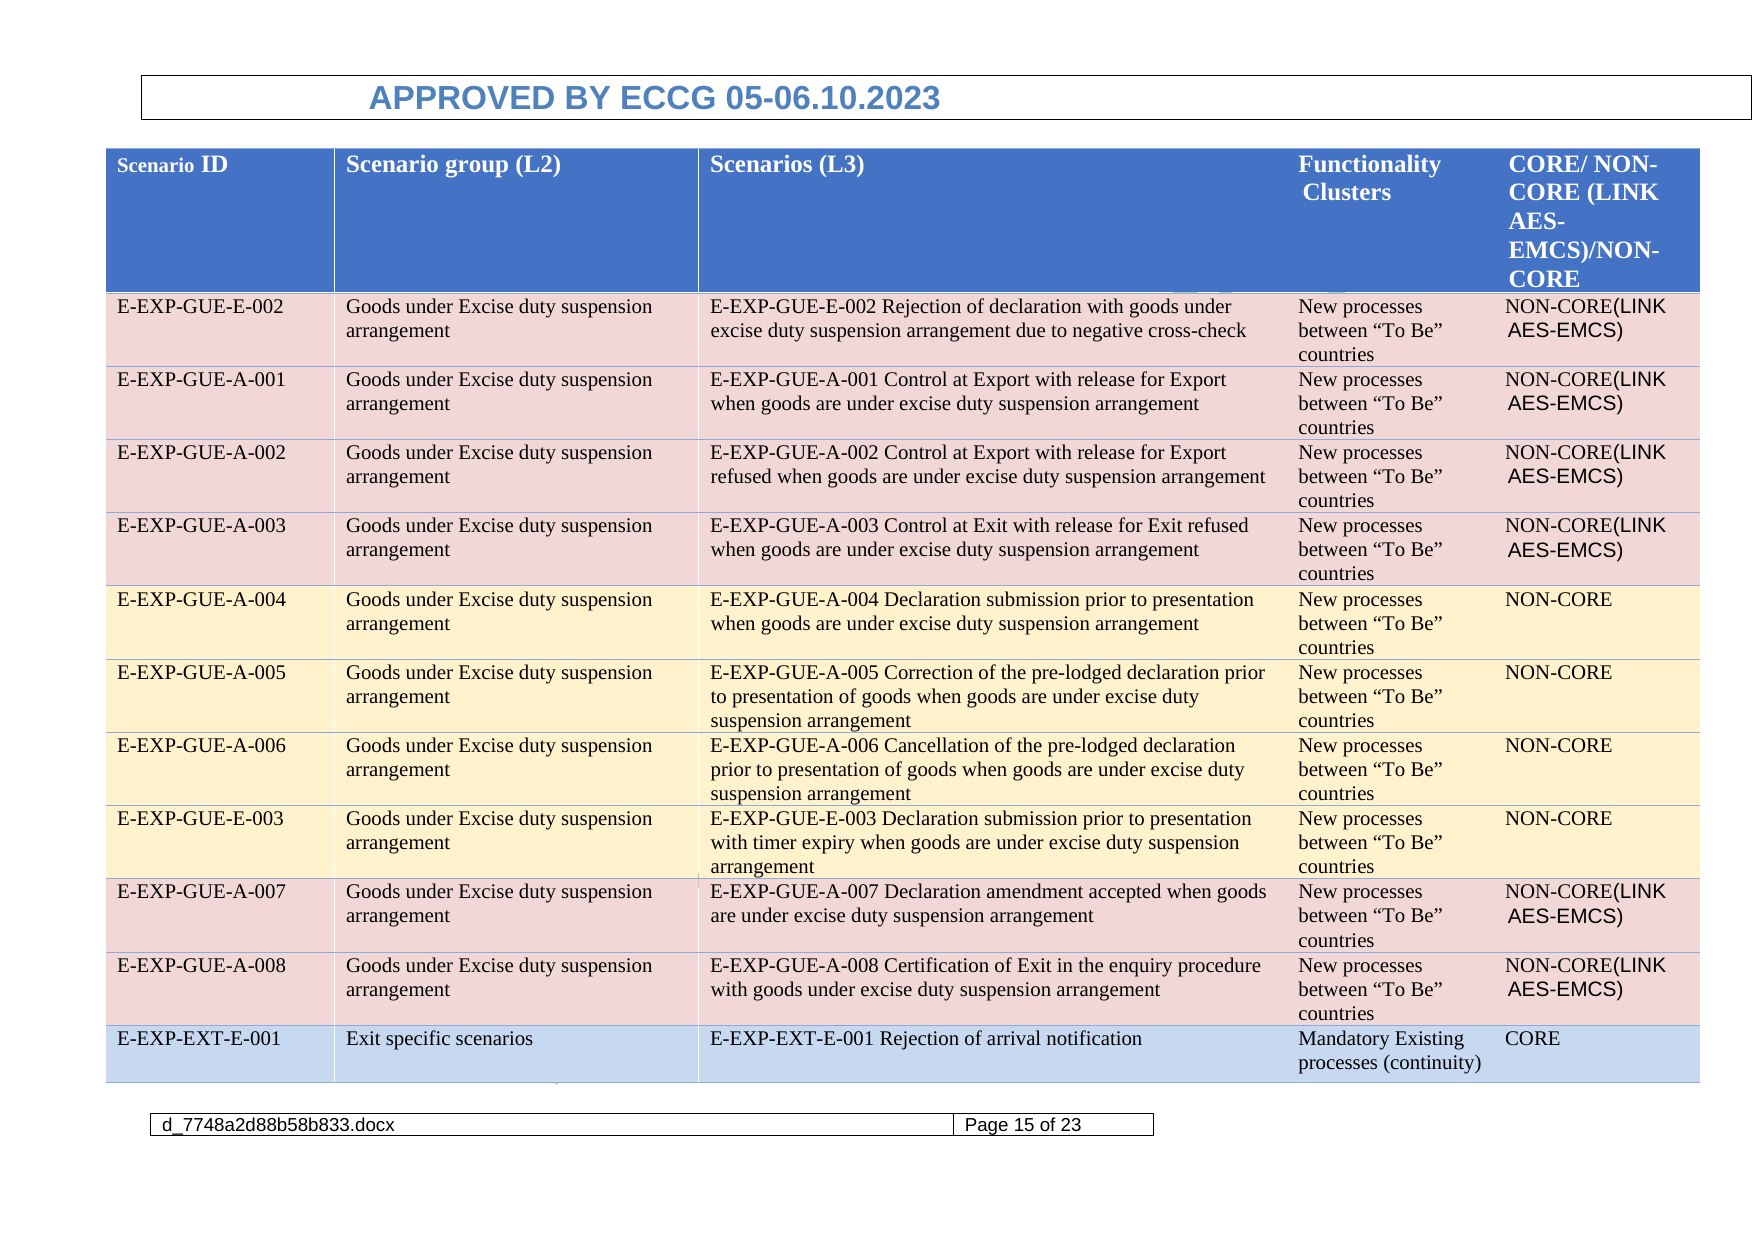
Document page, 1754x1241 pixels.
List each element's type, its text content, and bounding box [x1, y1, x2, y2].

table_cell CORE [1494, 1026, 1700, 1082]
table_header Functionality Clusters [1287, 149, 1494, 292]
table_header Scenario group (L2) [335, 149, 698, 292]
table_cell NON-CORE [1494, 806, 1700, 878]
table_cell Goods under Excise duty suspension arrangement [335, 733, 698, 805]
table_cell Goods under Excise duty suspension arrangement [335, 660, 698, 732]
table_header CORE/ NON-CORE (LINK AES-EMCS)/NON-CORE [1494, 149, 1700, 292]
table_cell Goods under Excise duty suspension arrangement [335, 953, 698, 1025]
table_cell E-EXP-GUE-A-002 Control at Export with release for Export refused when goods are under excise duty suspension arrangement [699, 440, 1287, 512]
table_cell E-EXP-GUE-E-002 [106, 294, 334, 366]
table_cell New processes between “To Be” countries [1287, 806, 1494, 878]
table_cell NON-CORE [1494, 586, 1700, 659]
table_cell NON-CORE [1494, 733, 1700, 805]
table_cell Goods under Excise duty suspension arrangement [335, 513, 698, 585]
table_cell E-EXP-GUE-A-007 Declaration amendment accepted when goods are under excise duty suspension arrangement [699, 879, 1287, 952]
table_cell NON-CORE(LINK AES-EMCS) [1494, 953, 1700, 1025]
table_cell Goods under Excise duty suspension arrangement [335, 806, 698, 878]
table_cell E-EXP-EXT-E-001 Rejection of arrival notification [699, 1026, 1287, 1082]
table_cell New processes between “To Be” countries [1287, 660, 1494, 732]
table_cell E-EXP-GUE-A-008 [106, 953, 334, 1025]
table_cell E-EXP-GUE-A-002 [106, 440, 334, 512]
table_cell E-EXP-GUE-A-003 [106, 513, 334, 585]
table_cell New processes between “To Be” countries [1287, 953, 1494, 1025]
table_cell New processes between “To Be” countries [1287, 733, 1494, 805]
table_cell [335, 294, 698, 366]
table_cell E-EXP-GUE-A-006 [106, 733, 334, 805]
table_cell Goods under Excise duty suspension arrangement [335, 586, 698, 659]
table_cell NON-CORE(LINK AES-EMCS) [1494, 440, 1700, 512]
table_cell New processes between “To Be” countries [1287, 879, 1494, 952]
table_cell Goods under Excise duty suspension arrangement [335, 440, 698, 512]
table_header Scenarios (L3) [699, 149, 1287, 292]
table_header Scenario ID [106, 149, 334, 292]
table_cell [1287, 1026, 1494, 1082]
table_cell New processes between “To Be” countries [1287, 513, 1494, 585]
table_cell NON-CORE(LINK AES-EMCS) [1494, 513, 1700, 585]
table_cell New processes between “To Be” countries [1287, 440, 1494, 512]
table_cell Exit specific scenarios [335, 1026, 698, 1082]
table_cell E-EXP-GUE-A-003 Control at Exit with release for Exit refused when goods are under excise duty suspension arrangement [699, 513, 1287, 585]
table_cell New processes between “To Be” countries [1287, 586, 1494, 659]
table_cell E-EXP-GUE-E-003 [106, 806, 334, 878]
table_cell E-EXP-GUE-A-005 [106, 660, 334, 732]
table_cell E-EXP-GUE-A-004 [106, 586, 334, 659]
table_cell E-EXP-GUE-E-003 Declaration submission prior to presentation with timer expiry when goods are under excise duty suspension arrangement [699, 806, 1287, 878]
table_cell E-EXP-GUE-A-001 [106, 367, 334, 439]
table_cell E-EXP-GUE-A-008 Certification of Exit in the enquiry procedure with goods under excise duty suspension arrangement [699, 953, 1287, 1025]
table_cell NON-CORE(LINK AES-EMCS) [1494, 879, 1700, 952]
table_cell E-EXP-GUE-A-007 [106, 879, 334, 952]
table_cell E-EXP-GUE-A-004 Declaration submission prior to presentation when goods are under excise duty suspension arrangement [699, 586, 1287, 659]
table_cell Goods under Excise duty suspension arrangement [335, 879, 698, 952]
table_cell New processes between “To Be” countries [1287, 294, 1494, 366]
table_cell NON-CORE(LINK AES-EMCS) [1494, 294, 1700, 366]
table_cell E-EXP-GUE-A-001 Control at Export with release for Export when goods are under excise duty suspension arrangement [699, 367, 1287, 439]
table_cell Goods under Excise duty suspension arrangement [335, 367, 698, 439]
table_cell E-EXP-GUE-A-006 Cancellation of the pre-lodged declaration prior to presentation of goods when goods are under excise duty suspension arrangement [699, 733, 1287, 805]
table_cell E-EXP-EXT-E-001 [106, 1026, 334, 1082]
table_cell E-EXP-GUE-E-002 Rejection of declaration with goods under excise duty suspension arrangement due to negative cross-check [699, 294, 1287, 366]
table_cell NON-CORE [1494, 660, 1700, 732]
table_cell E-EXP-GUE-A-005 Correction of the pre-lodged declaration prior to presentation of goods when goods are under excise duty suspension arrangement [699, 660, 1287, 732]
table_cell NON-CORE(LINK AES-EMCS) [1494, 367, 1700, 439]
table_cell New processes between “To Be” countries [1287, 367, 1494, 439]
